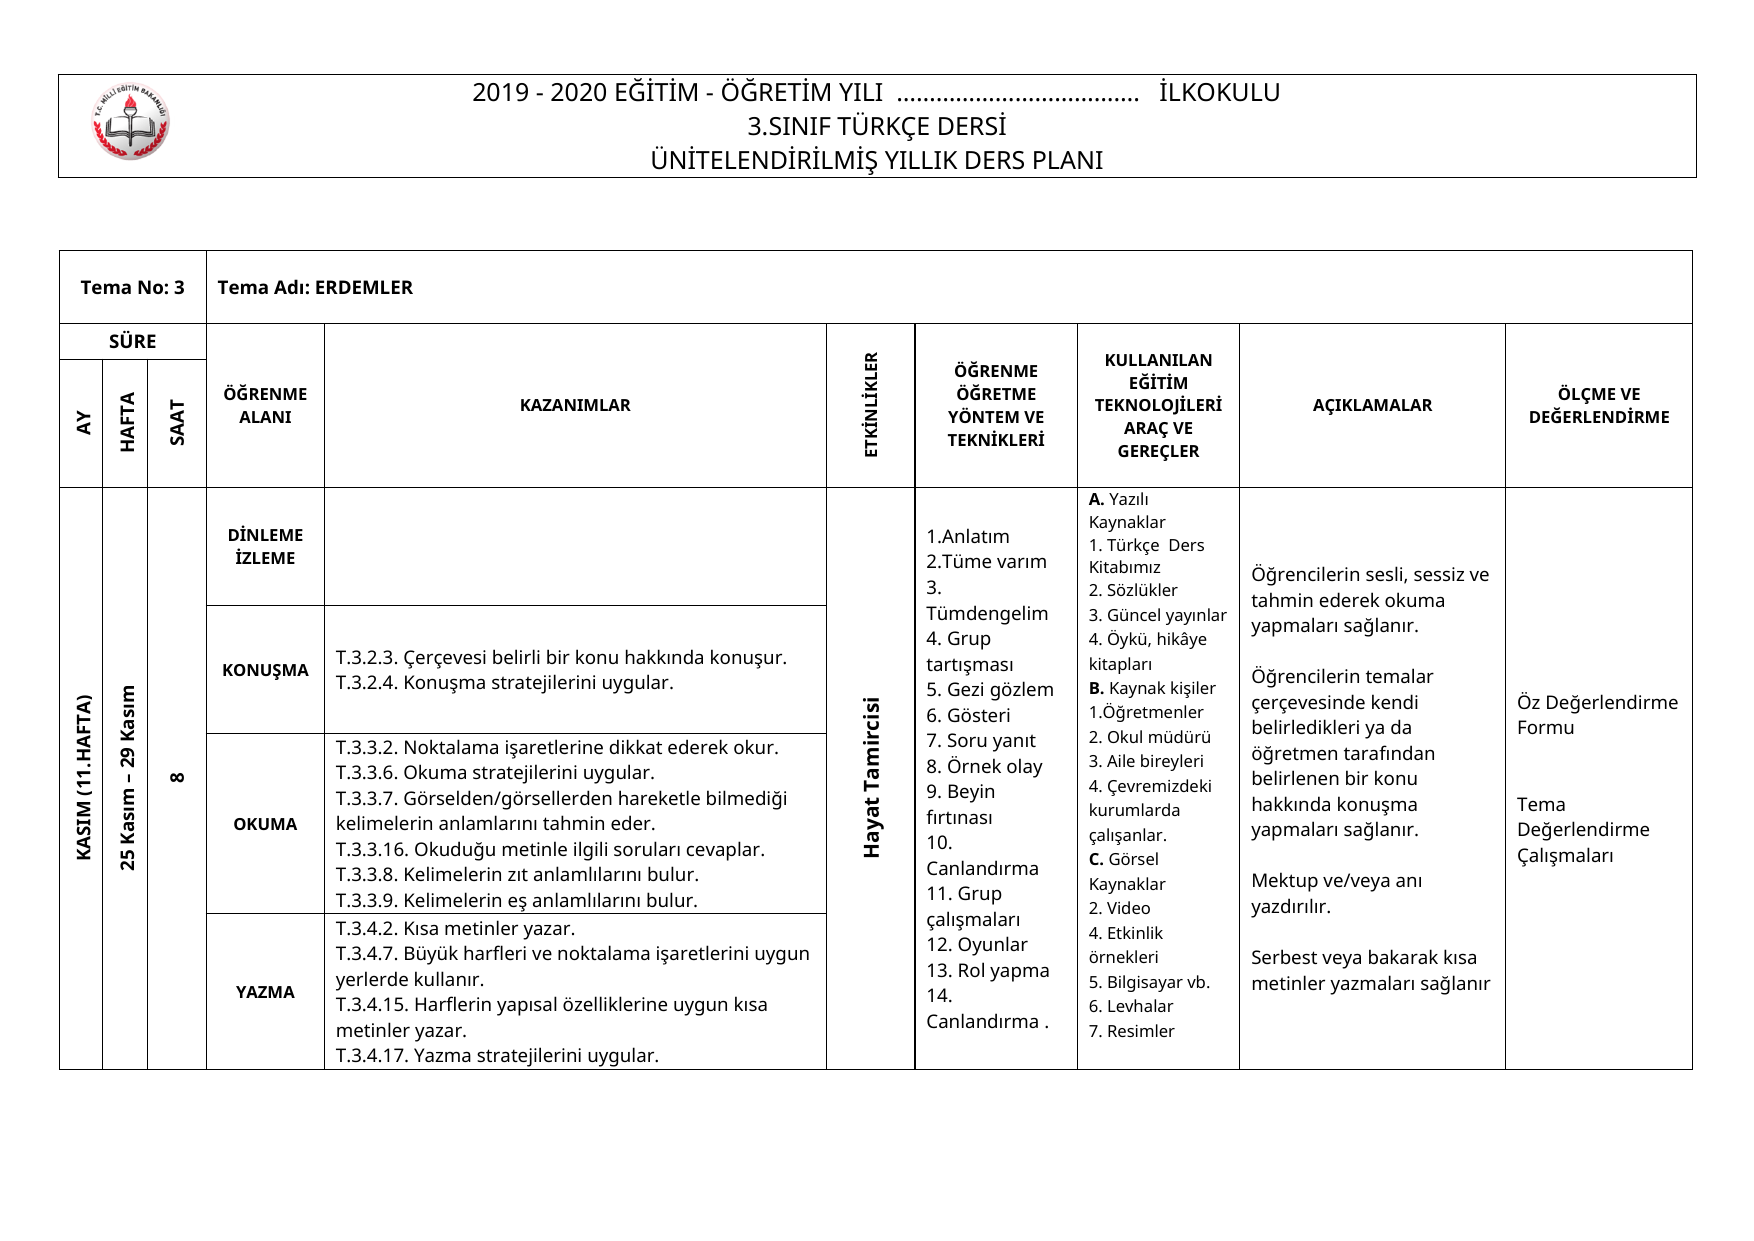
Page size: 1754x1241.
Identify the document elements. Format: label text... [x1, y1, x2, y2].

table_cell ÖĞRENME ALANI [207, 324, 324, 487]
table_cell ÖĞRENME ÖĞRETME YÖNTEM VE TEKNİKLERİ [916, 324, 1077, 487]
table_cell KAZANIMLAR [325, 324, 826, 487]
picture [85, 77, 175, 167]
table_cell ETKİNLİKLER [827, 324, 914, 487]
table_cell 1.Anlatım 2.Tüme varım 3. Tümdengelim 4. Grup tartışması 5. Gezi gözlem 6. Gösteri 7. Soru yanıt 8. Örnek olay 9. Beyin fırtınası 10. Canlandırma 11. Grup çalışmaları 12. Oyunlar 13. Rol yapma 14. Canlandırma . [916, 488, 1077, 1069]
table_cell Öğrencilerin sesli, sessiz ve tahmin ederek okuma yapmaları sağlanır. Öğrencilerin temalar çerçevesinde kendi belirledikleri ya da öğretmen tarafından belirlenen bir konu hakkında konuşma yapmaları sağlanır. Mektup ve/veya anı yazdırılır. Serbest veya bakarak kısa metinler yazmaları sağlanır [1240, 488, 1505, 1069]
table_cell YAZMA [207, 914, 324, 1069]
table_cell Hayat Tamircisi [827, 488, 914, 1069]
table_cell A. Yazılı Kaynaklar 1. Türkçe Ders Kitabımız 2. Sözlükler 3. Güncel yayınlar 4. Öykü, hikâye kitapları B. Kaynak kişiler 1.Öğretmenler 2. Okul müdürü 3. Aile bireyleri 4. Çevremizdeki kurumlarda çalışanlar. C. Görsel Kaynaklar 2. Video 4. Etkinlik örnekleri 5. Bilgisayar vb. 6. Levhalar 7. Resimler [1078, 488, 1239, 1069]
table_cell [325, 488, 826, 605]
table_cell SÜRE [60, 324, 206, 358]
table_cell AY [60, 360, 102, 487]
table_cell KULLANILAN EĞİTİM TEKNOLOJİLERİ ARAÇ VE GEREÇLER [1078, 324, 1239, 487]
table_cell T.3.3.2. Noktalama işaretlerine dikkat ederek okur. T.3.3.6. Okuma stratejilerini uygular. T.3.3.7. Görselden/görsellerden hareketle bilmediği kelimelerin anlamlarını tahmin eder. T.3.3.16. Okuduğu metinle ilgili soruları cevaplar. T.3.3.8. Kelimelerin zıt anlamlılarını bulur. T.3.3.9. Kelimelerin eş anlamlılarını bulur. [325, 734, 826, 913]
table_cell Öz Değerlendirme Formu Tema Değerlendirme Çalışmaları [1506, 488, 1692, 1069]
table_cell T.3.2.3. Çerçevesi belirli bir konu hakkında konuşur. T.3.2.4. Konuşma stratejilerini uygular. [325, 606, 826, 733]
table_cell OKUMA [207, 734, 324, 913]
table_cell KONUŞMA [207, 606, 324, 733]
table_header Tema Adı: ERDEMLER [207, 251, 1692, 323]
table_cell KASIM (11.HAFTA) [60, 488, 102, 1069]
table_header Tema No: 3 [60, 251, 206, 323]
table_cell AÇIKLAMALAR [1240, 324, 1505, 487]
table_cell HAFTA [103, 360, 147, 487]
table_cell DİNLEME İZLEME [207, 488, 324, 605]
table_cell T.3.4.2. Kısa metinler yazar. T.3.4.7. Büyük harfleri ve noktalama işaretlerini uygun yerlerde kullanır. T.3.4.15. Harflerin yapısal özelliklerine uygun kısa metinler yazar. T.3.4.17. Yazma stratejilerini uygular. [325, 914, 826, 1069]
table_cell 25 Kasım – 29 Kasım [103, 488, 147, 1069]
table_cell ÖLÇME VE DEĞERLENDİRME [1506, 324, 1692, 487]
table_cell SAAT [148, 360, 206, 487]
table_cell 8 [148, 488, 206, 1069]
